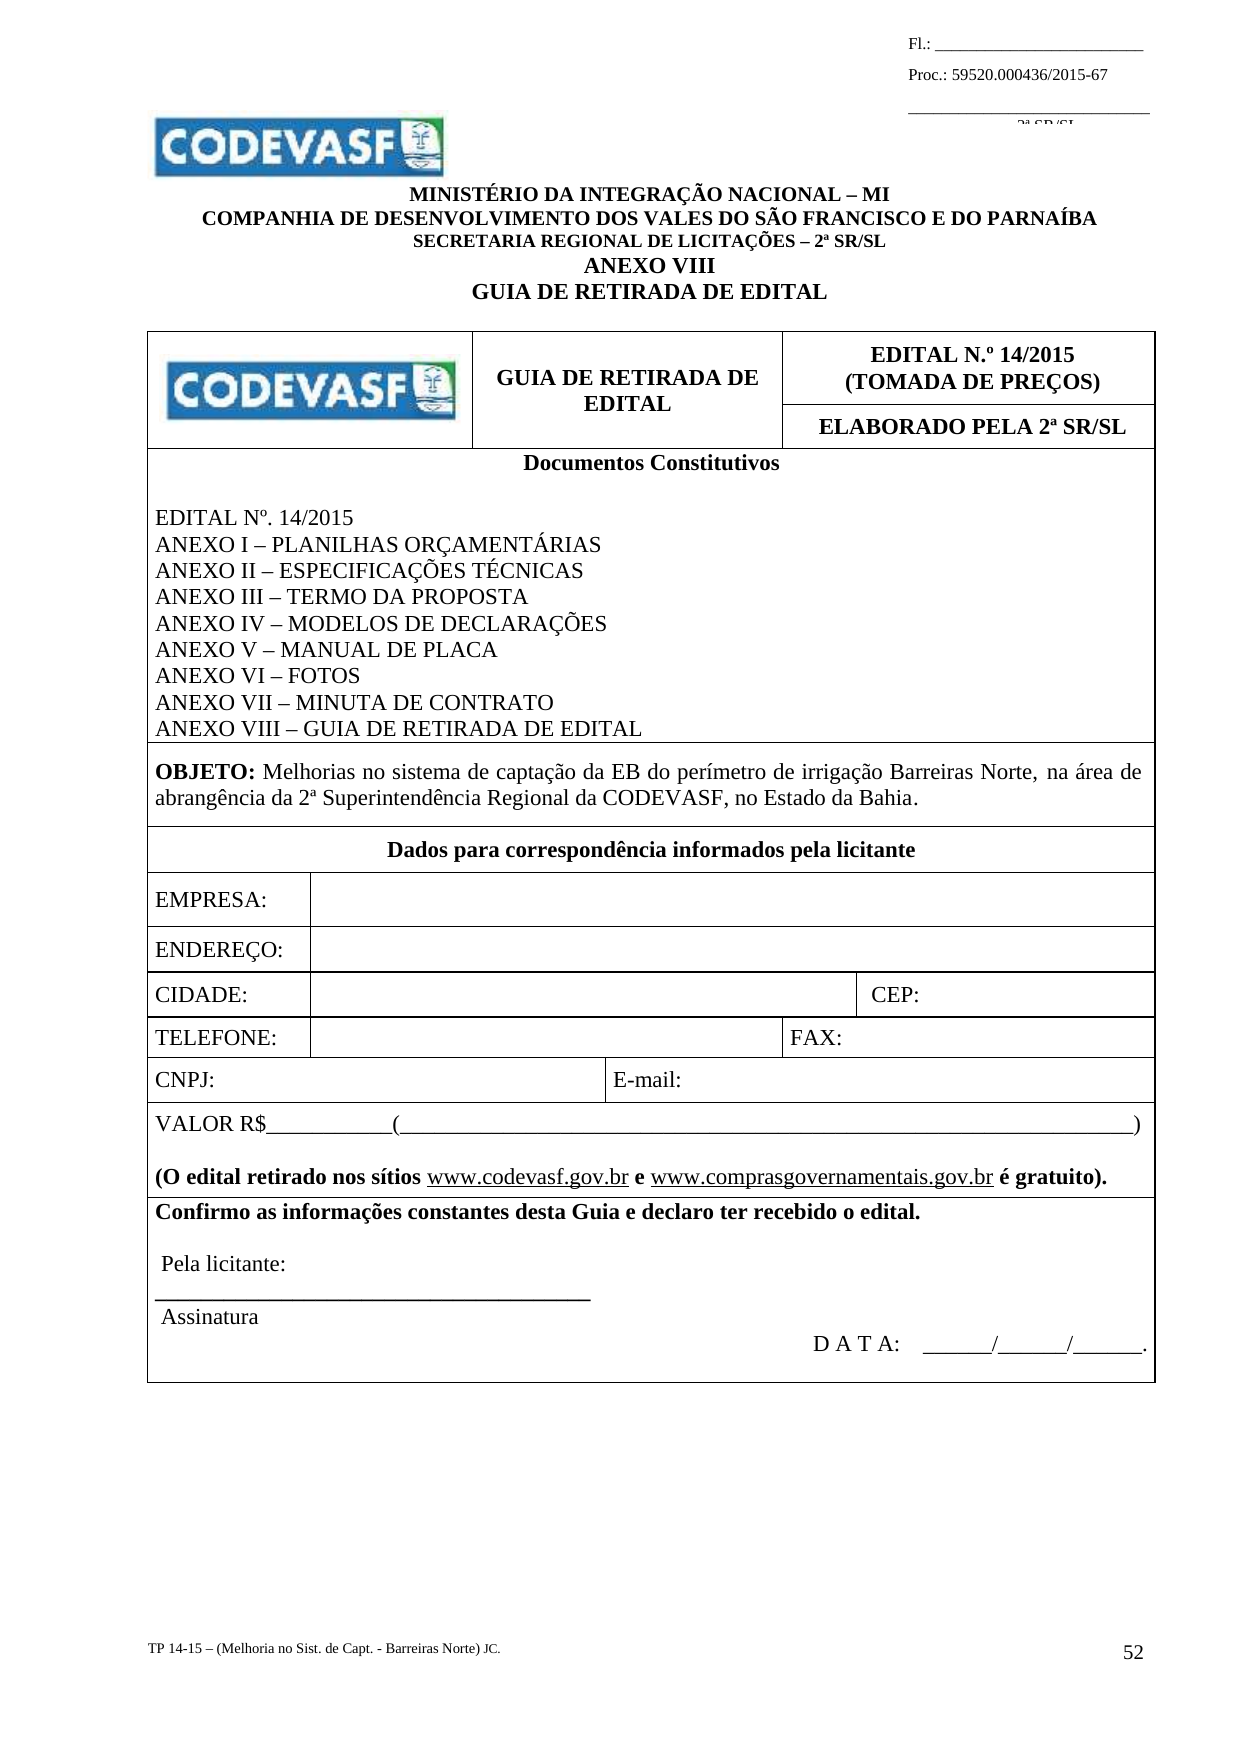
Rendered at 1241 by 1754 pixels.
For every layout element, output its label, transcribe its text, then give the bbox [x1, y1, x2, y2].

table_cell [311, 927, 1154, 971]
picture [147, 110, 450, 183]
table_cell TELEFONE: [148, 1018, 310, 1057]
table_cell OBJETO: Melhorias no sistema de captação da EB do perímetro de irrigação Barreiras Norte, na área de abrangência da 2ª Superintendência Regional da CODEVASF, no Estado da Bahia. [148, 743, 1154, 826]
table_cell Documentos Constitutivos EDITAL Nº. 14/2015 ANEXO I – PLANILHAS ORÇAMENTÁRIAS ANEXO II – ESPECIFICAÇÕES TÉCNICAS ANEXO III – TERMO DA PROPOSTA ANEXO IV – MODELOS DE DECLARAÇÕES ANEXO V – MANUAL DE PLACA ANEXO VI – FOTOS ANEXO VII – MINUTA DE CONTRATO ANEXO VIII – GUIA DE RETIRADA DE EDITAL [148, 449, 1154, 742]
table_cell CNPJ: [148, 1058, 605, 1102]
table_cell CIDADE: [148, 973, 310, 1016]
table_header [148, 332, 472, 448]
table_header GUIA DE RETIRADA DE EDITAL [473, 332, 782, 448]
table_cell FAX: [783, 1018, 1154, 1057]
table_cell [311, 1018, 782, 1057]
table_cell E-mail: [606, 1058, 1154, 1102]
table_cell EMPRESA: [148, 873, 310, 926]
text GUIA DE RETIRADA DE EDITAL [148, 278, 1152, 304]
table_cell [311, 873, 1154, 926]
table_cell ENDEREÇO: [148, 927, 310, 971]
table_cell ELABORADO PELA 2ª SR/SL [783, 405, 1154, 448]
table_cell CEP: [857, 973, 1154, 1016]
table_cell Dados para correspondência informados pela licitante [148, 827, 1154, 872]
text ANEXO VIII [148, 252, 1152, 278]
table_header EDITAL N.º 14/2015 (TOMADA DE PREÇOS) [783, 332, 1154, 404]
table_cell [311, 973, 856, 1016]
table_cell VALOR R$___________(________________________________________________________________) (O edital retirado nos sítios www.codevasf.gov.br e www.comprasgovernamentais.gov.br é gratuito). [148, 1103, 1154, 1197]
picture [159, 354, 461, 426]
table_cell Confirmo as informações constantes desta Guia e declaro ter recebido o edital. Pela licitante: ______________________________________ Assinatura D A T A: ______/______/______. [148, 1198, 1154, 1382]
